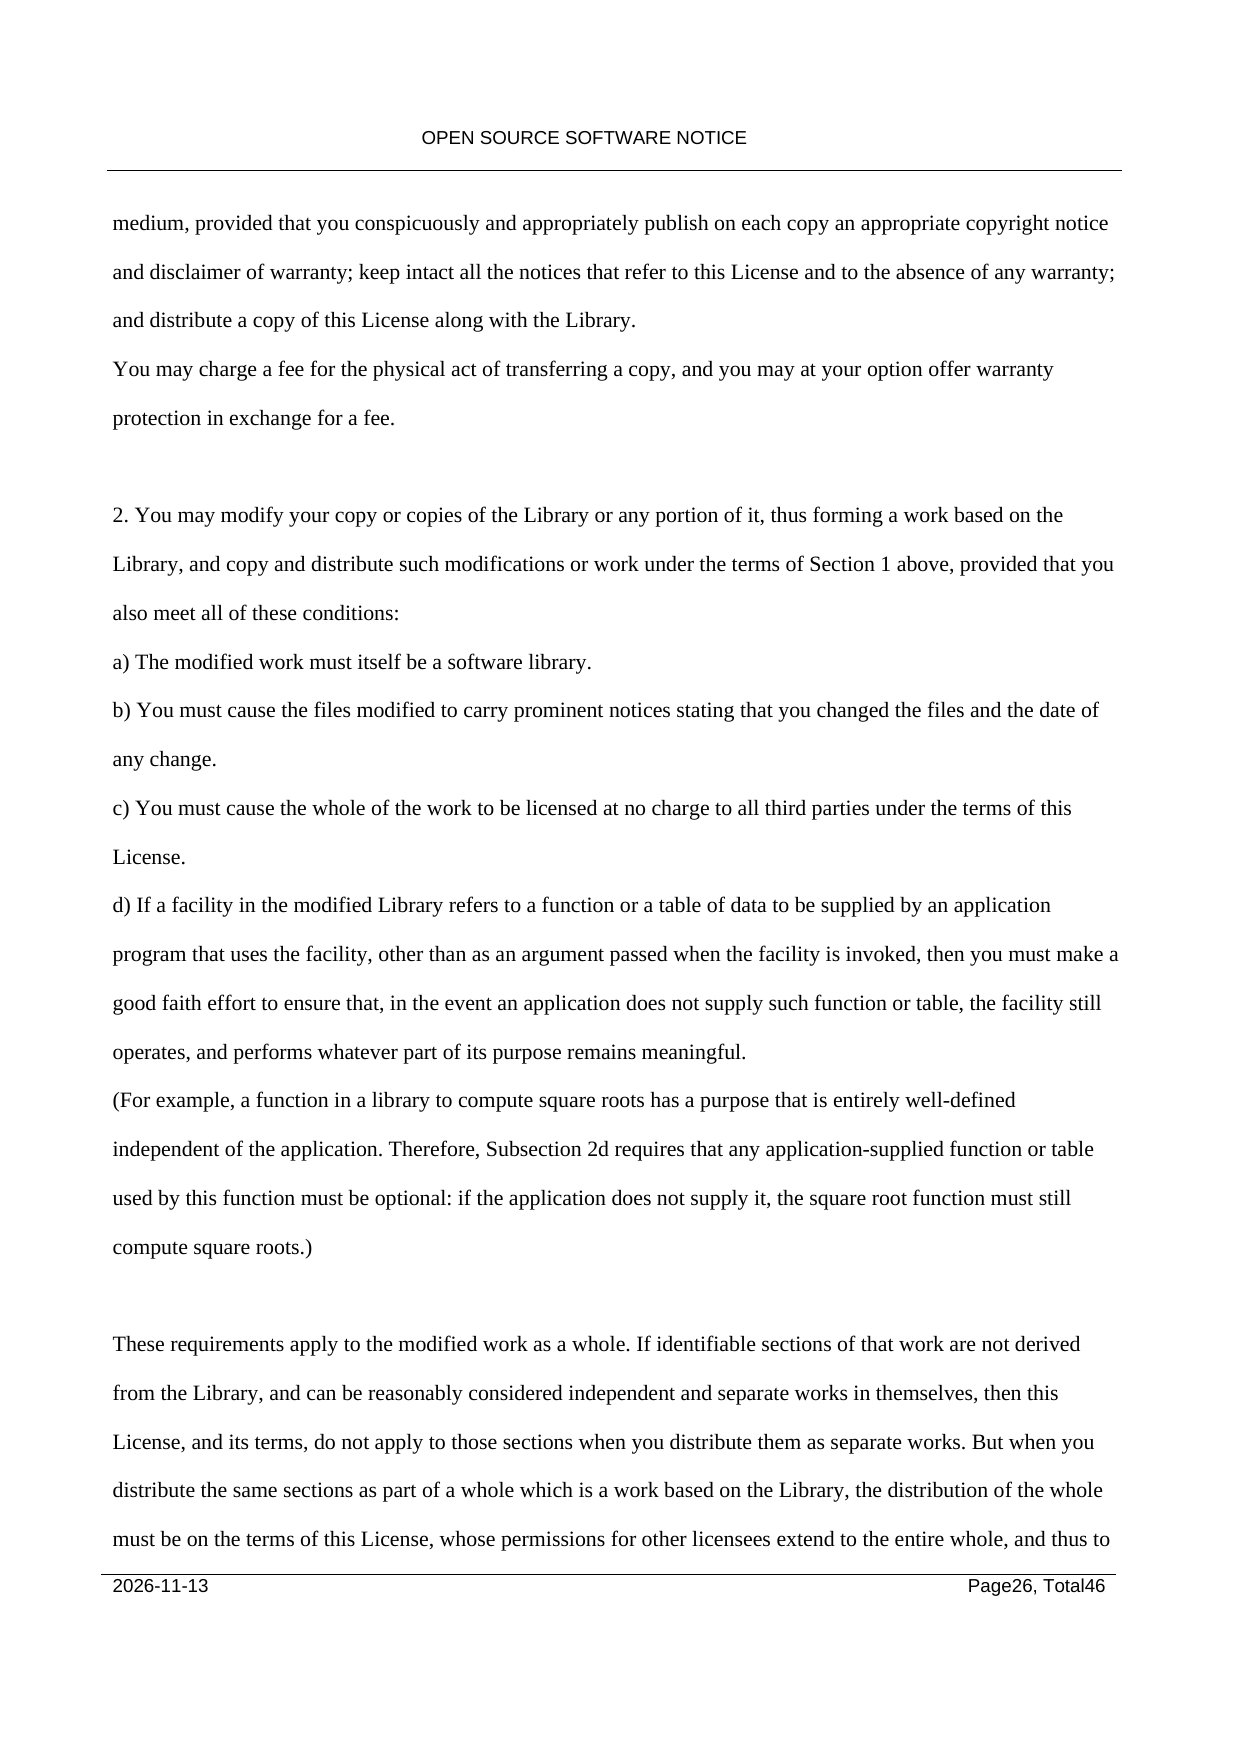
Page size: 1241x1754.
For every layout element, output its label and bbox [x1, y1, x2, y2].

text [112, 206, 1128, 1555]
